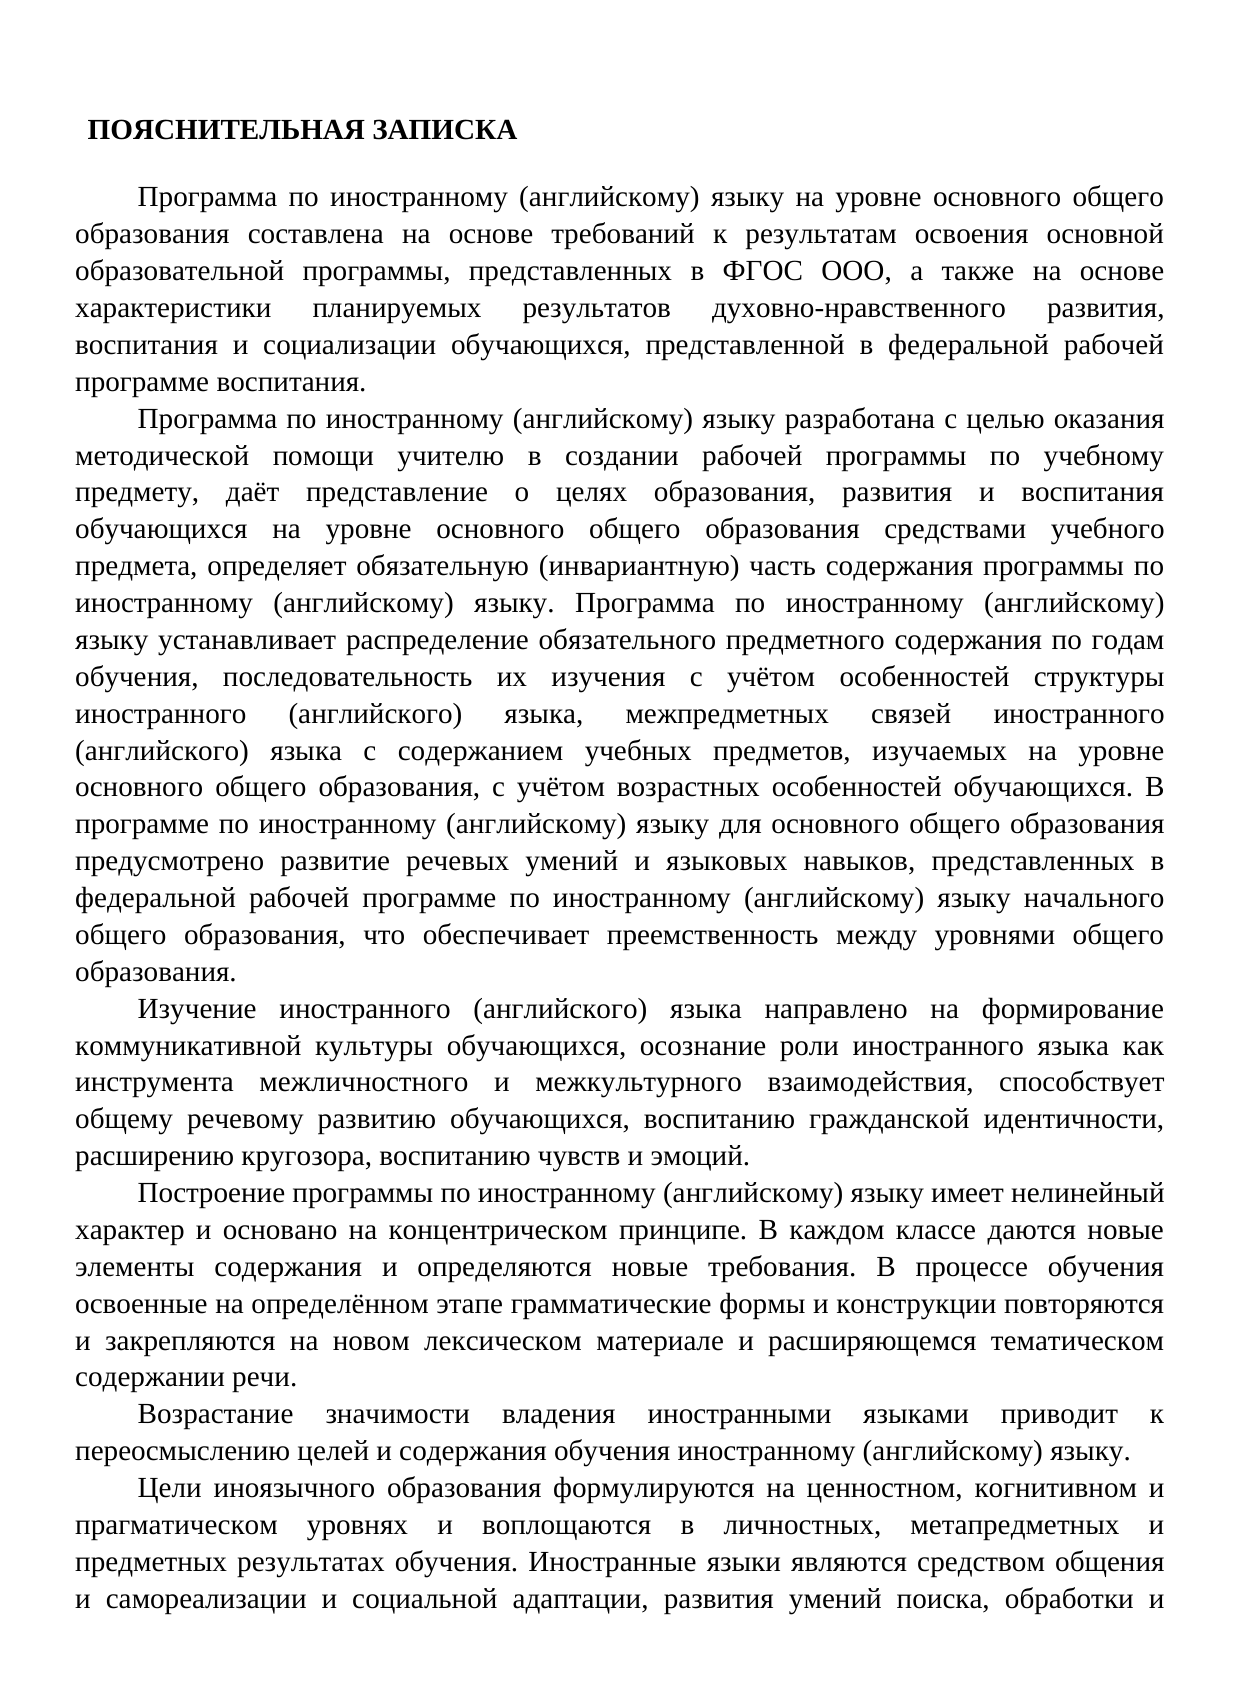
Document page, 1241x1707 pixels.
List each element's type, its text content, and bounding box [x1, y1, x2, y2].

text Возрастание значимости владения иностранными языками приводит к переосмыслению целей и содержания обучения иностранному (английскому) языку. [75, 1396, 1165, 1467]
text Изучение иностранного (английского) языка направлено на формирование коммуникативной культуры обучающихся, осознание роли иностранного языка как инструмента межличностного и межкультурного взаимодействия, способствует общему речевому развитию обучающихся, воспитанию гражданской идентичности, расширению кругозора, воспитанию чувств и эмоций. [75, 991, 1165, 1172]
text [75, 1470, 1165, 1614]
text Построение программы по иностранному (английскому) языку имеет нелинейный характер и основано на концентрическом принципе. В каждом классе даются новые элементы содержания и определяются новые требования. В процессе обучения освоенные на определённом этапе грамматические формы и конструкции повторяются и закрепляются на новом лексическом материале и расширяющемся тематическом содержании речи. [75, 1175, 1165, 1393]
text Программа по иностранному (английскому) языку на уровне основного общего образования составлена на основе требований к результатам освоения основной образовательной программы, представленных в ФГОС ООО, а также на основе характеристики планируемых результатов духовно-нравственного развития, воспитания и социализации обучающихся, представленной в федеральной рабочей программе воспитания. [75, 179, 1165, 397]
text ПОЯСНИТЕЛЬНАЯ ЗАПИСКА [87, 112, 1165, 145]
text Программа по иностранному (английскому) языку разработана с целью оказания методической помощи учителю в создании рабочей программы по учебному предмету, даёт представление о целях образования, развития и воспитания обучающихся на уровне основного общего образования средствами учебного предмета, определяет обязательную (инвариантную) часть содержания программы по иностранному (английскому) языку. Программа по иностранному (английскому) языку устанавливает распределение обязательного предметного содержания по годам обучения, последовательность их изучения с учётом особенностей структуры иностранного (английского) языка, межпредметных связей иностранного (английского) языка с содержанием учебных предметов, изучаемых на уровне основного общего образования, с учётом возрастных особенностей обучающихся. В программе по иностранному (английскому) языку для основного общего образования предусмотрено развитие речевых умений и языковых навыков, представленных в федеральной рабочей программе по иностранному (английскому) языку начального общего образования, что обеспечивает преемственность между уровнями общего образования. [75, 401, 1165, 987]
